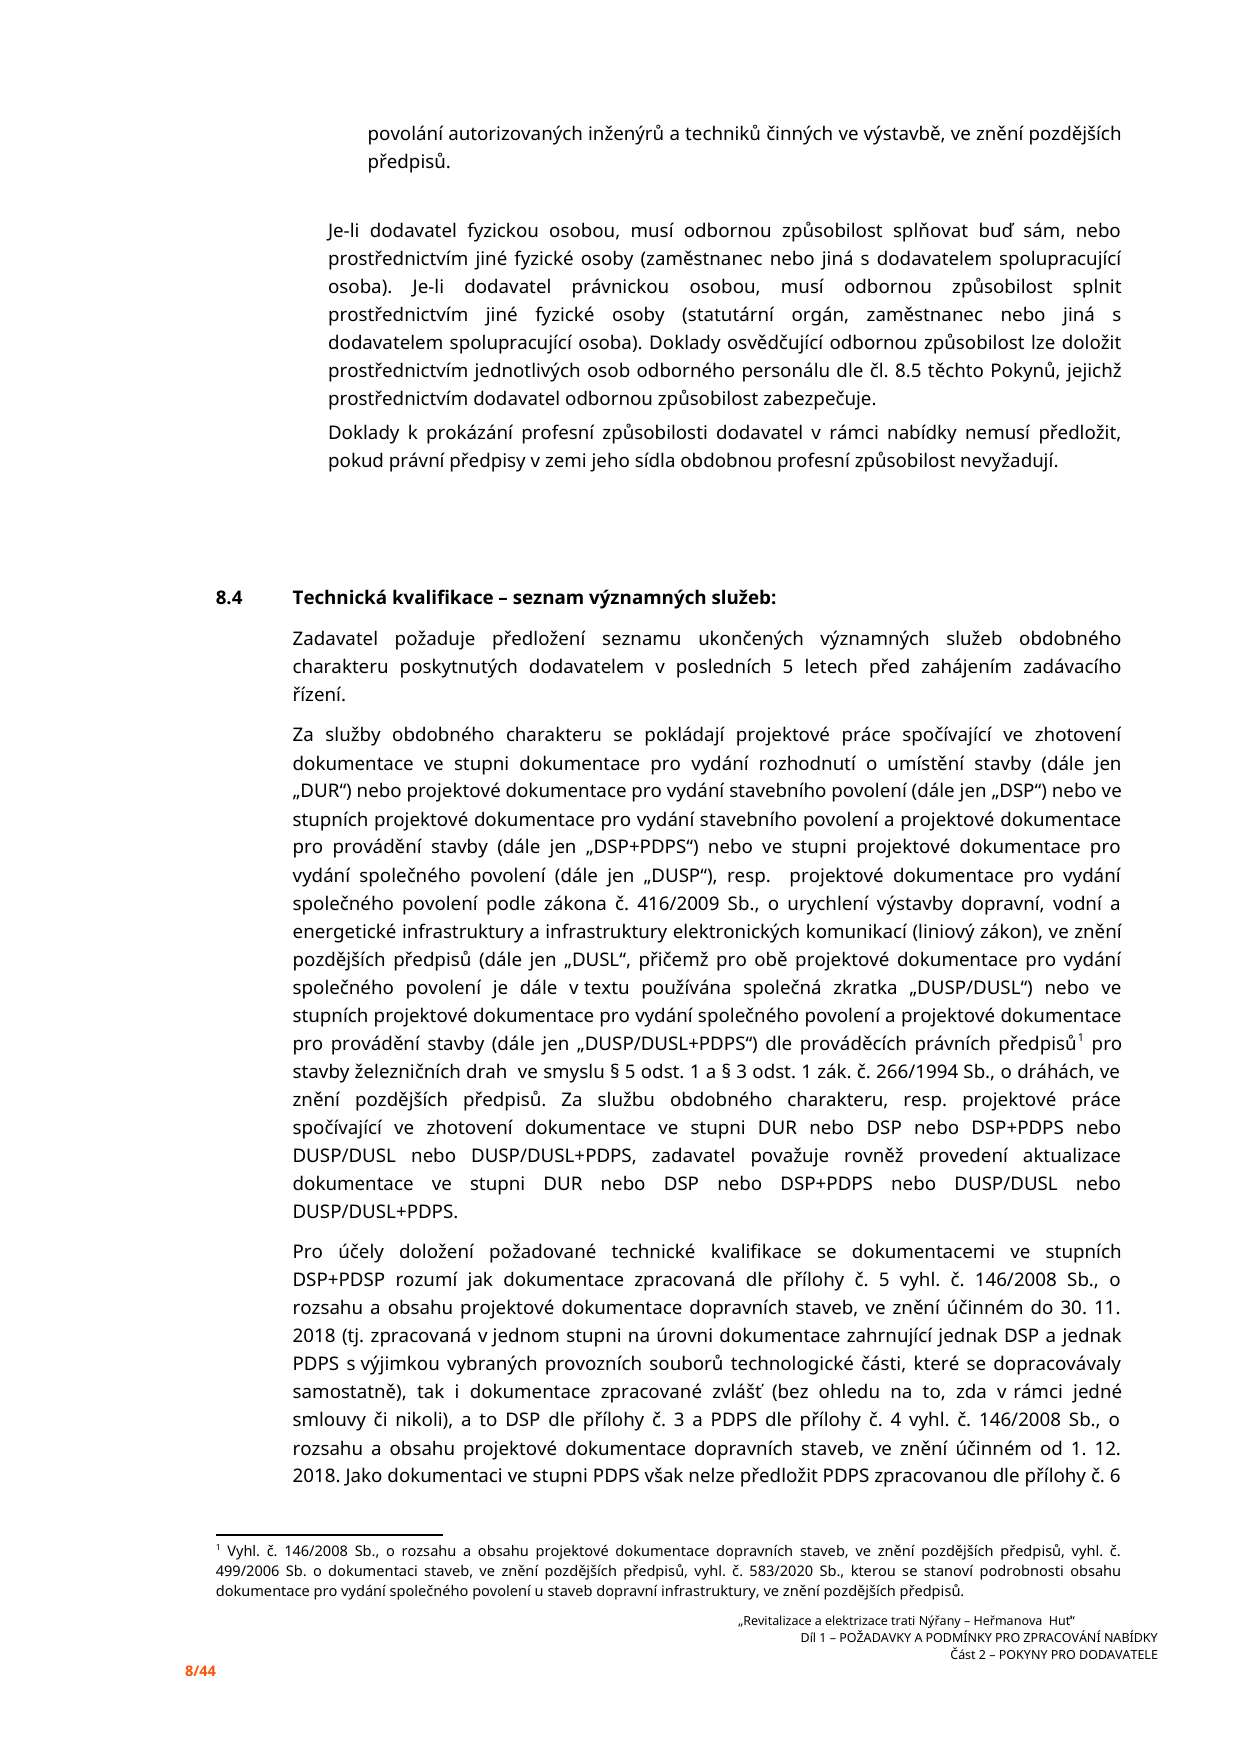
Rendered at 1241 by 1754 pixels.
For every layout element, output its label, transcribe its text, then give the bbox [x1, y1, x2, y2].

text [292, 1239, 1122, 1488]
text Za služby obdobného charakteru se pokládají projektové práce spočívající ve zhotovení dokumentace ve stupni dokumentace pro vydání rozhodnutí o umístění stavby (dále jen „DUR“) nebo projektové dokumentace pro vydání stavebního povolení (dále jen „DSP“) nebo ve stupních projektové dokumentace pro vydání stavebního povolení a projektové dokumentace pro provádění stavby (dále jen „DSP+PDPS“) nebo ve stupni projektové dokumentace pro vydání společného povolení (dále jen „DUSP“), resp. projektové dokumentace pro vydání společného povolení podle zákona č. 416/2009 Sb., o urychlení výstavby dopravní, vodní a energetické infrastruktury a infrastruktury elektronických komunikací (liniový zákon), ve znění pozdějších předpisů (dále jen „DUSL“, přičemž pro obě projektové dokumentace pro vydání společného povolení je dále v textu používána společná zkratka „DUSP/DUSL“) nebo ve stupních projektové dokumentace pro vydání společného povolení a projektové dokumentace pro provádění stavby (dále jen „DUSP/DUSL+PDPS“) dle prováděcích právních předpisů pro stavby železničních drah ve smyslu § 5 odst. 1 a § 3 odst. 1 zák. č. 266/1994 Sb., o dráhách, ve znění pozdějších předpisů. Za službu obdobného charakteru, resp. projektové práce spočívající ve zhotovení dokumentace ve stupni DUR nebo DSP nebo DSP+PDPS nebo DUSP/DUSL nebo DUSP/DUSL+PDPS, zadavatel považuje rovněž provedení aktualizace dokumentace ve stupni DUR nebo DSP nebo DSP+PDPS nebo DUSP/DUSL nebo DUSP/DUSL+PDPS. [292, 722, 1122, 1224]
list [330, 121, 1122, 174]
text Zadavatel požaduje předložení seznamu ukončených významných služeb obdobného charakteru poskytnutých dodavatelem v posledních 5 letech před zahájením zadávacího řízení. [292, 625, 1122, 707]
text Technická kvalifikace – seznam významných služeb: [216, 585, 1122, 610]
text Je-li dodavatel fyzickou osobou, musí odbornou způsobilost splňovat buď sám, nebo prostřednictvím jiné fyzické osoby (zaměstnanec nebo jiná s dodavatelem spolupracující osoba). Je-li dodavatel právnickou osobou, musí odbornou způsobilost splnit prostřednictvím jiné fyzické osoby (statutární orgán, zaměstnanec nebo jiná s dodavatelem spolupracující osoba). Doklady osvědčující odbornou způsobilost lze doložit prostřednictvím jednotlivých osob odborného personálu dle čl. 8.5 těchto Pokynů, jejichž prostřednictvím dodavatel odbornou způsobilost zabezpečuje. [328, 217, 1122, 411]
text Doklady k prokázání profesní způsobilosti dodavatel v rámci nabídky nemusí předložit, pokud právní předpisy v zemi jeho sídla obdobnou profesní způsobilost nevyžadují. [328, 419, 1122, 473]
